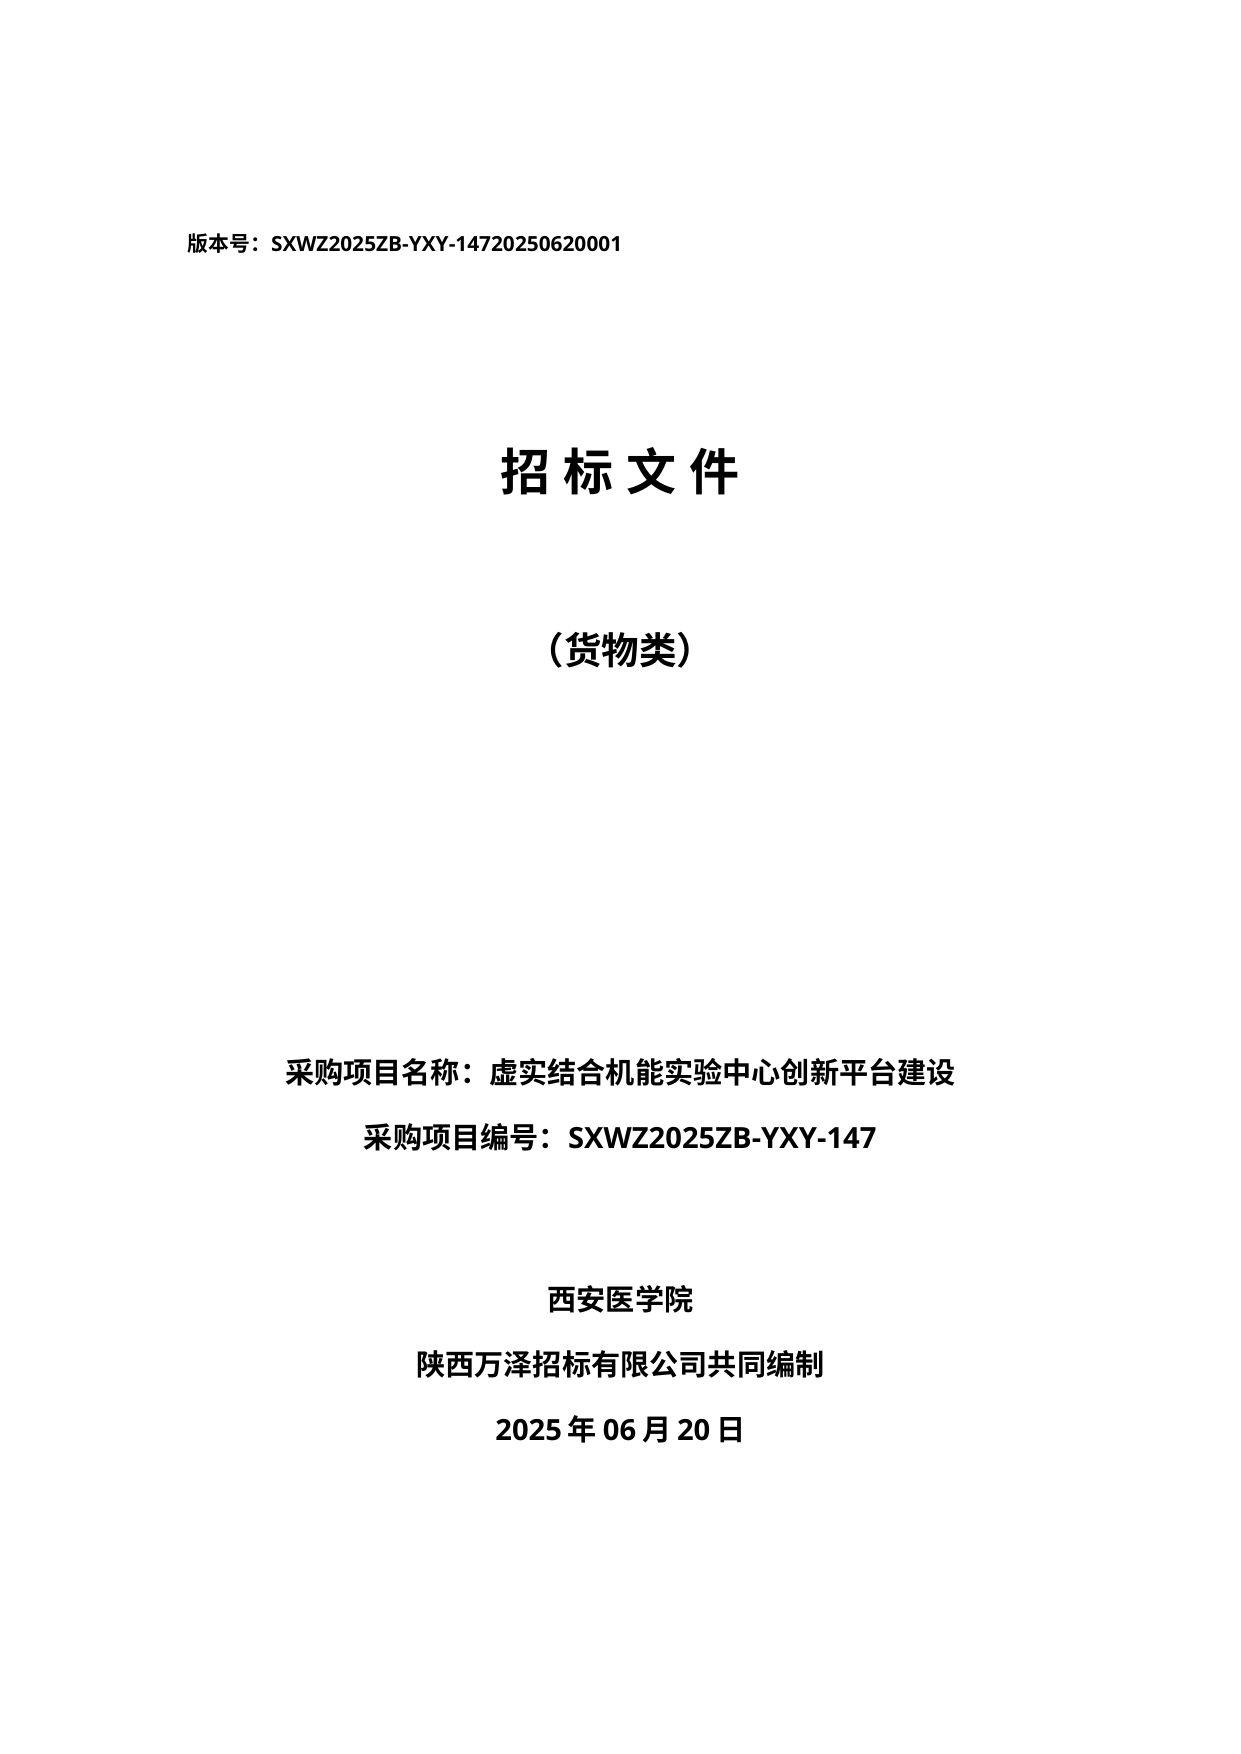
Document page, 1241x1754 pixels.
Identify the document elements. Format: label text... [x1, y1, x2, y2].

text 招 标 文 件 [187, 422, 1053, 617]
text （货物类） [187, 617, 1053, 1039]
text 采购项目编号：SXWZ2025ZB-YXY-147 [187, 1104, 1053, 1267]
text 2025年06月20日 [187, 1397, 1053, 1462]
text 采购项目名称：虚实结合机能实验中心创新平台建设 [187, 1039, 1053, 1104]
text 陕西万泽招标有限公司共同编制 [187, 1332, 1053, 1397]
text 西安医学院 [187, 1267, 1053, 1332]
text 版本号：SXWZ2025ZB-YXY-14720250620001 [187, 227, 1053, 422]
